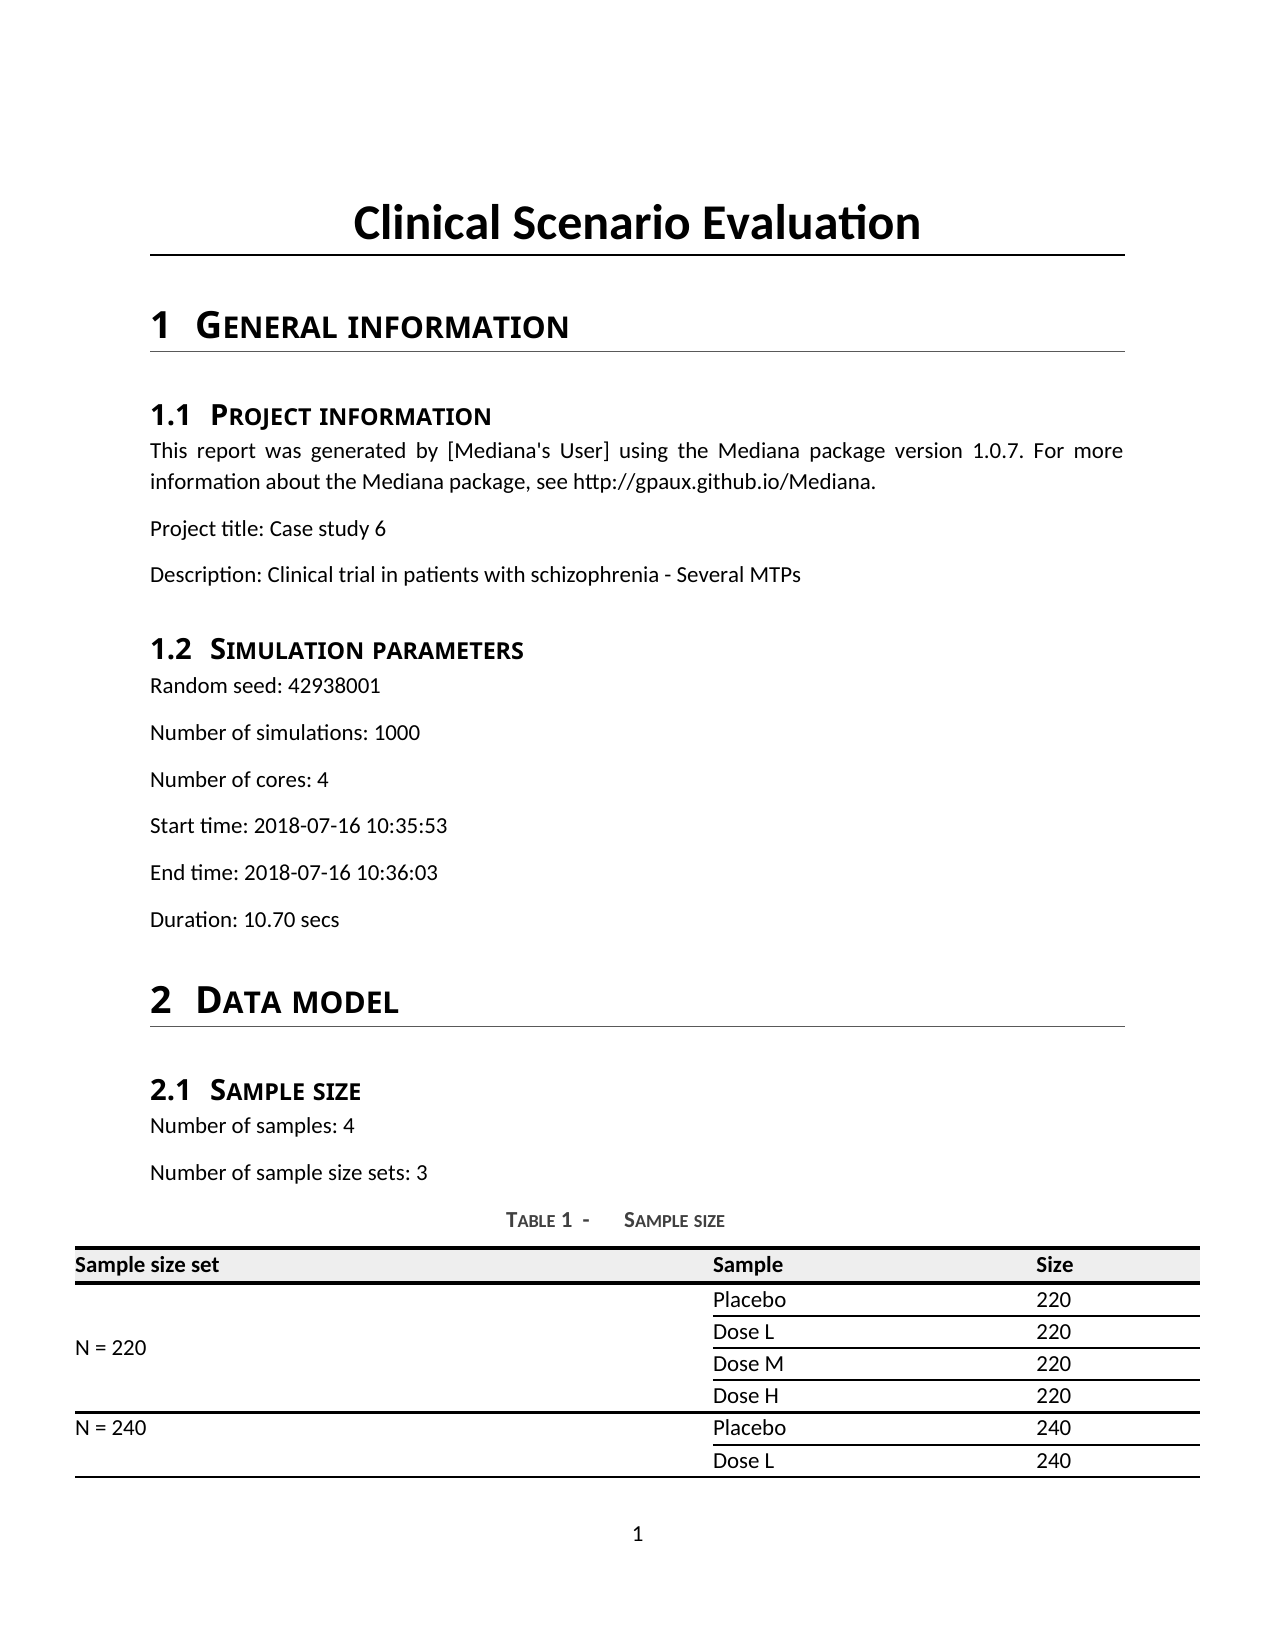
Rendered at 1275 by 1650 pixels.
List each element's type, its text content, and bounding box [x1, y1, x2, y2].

title Clinical Scenario Evaluation [150, 191, 1125, 254]
table_cell 240 [1036, 1446, 1200, 1476]
table_cell Placebo [713, 1414, 1036, 1444]
subtitle General information [150, 298, 1125, 351]
text Random seed: 42938001 [150, 671, 1125, 699]
table_cell Dose H [713, 1381, 1036, 1411]
text Number of sample size sets: 3 [150, 1158, 1125, 1187]
table_cell Dose L [713, 1446, 1036, 1476]
table_header Sample size set [75, 1250, 713, 1281]
subtitle Sample size [150, 1069, 1125, 1108]
subtitle Simulation parameters [150, 628, 1125, 668]
table_header Size [1036, 1250, 1200, 1281]
text This report was generated by [Mediana's User] using the Mediana package version 1.0.7. For more information about the Mediana package, see http://gpaux.github.io/Mediana. [150, 437, 1125, 495]
text End time: 2018-07-16 10:36:03 [150, 858, 1125, 887]
table_cell 220 [1036, 1349, 1200, 1379]
subtitle Data model [150, 973, 1125, 1026]
table_cell Placebo [713, 1285, 1036, 1315]
table_cell 220 [1036, 1285, 1200, 1315]
table_cell N = 240 [75, 1414, 713, 1476]
text Duration: 10.70 secs [150, 905, 1125, 933]
table_cell 220 [1036, 1381, 1200, 1411]
text Number of simulations: 1000 [150, 718, 1125, 746]
table_header Sample [713, 1250, 1036, 1281]
table_cell Dose M [713, 1349, 1036, 1379]
table_cell 220 [1036, 1317, 1200, 1347]
text Number of samples: 4 [150, 1112, 1125, 1140]
text Project title: Case study 6 [150, 514, 1125, 542]
text Number of cores: 4 [150, 765, 1125, 793]
text Start time: 2018-07-16 10:35:53 [150, 812, 1125, 840]
table_cell 240 [1036, 1414, 1200, 1444]
text Sample size [150, 1205, 1125, 1233]
text Description: Clinical trial in patients with schizophrenia - Several MTPs [150, 561, 1125, 588]
table_cell Dose L [713, 1317, 1036, 1347]
table_cell N = 220 [75, 1285, 713, 1411]
subtitle Project information [150, 394, 1125, 433]
